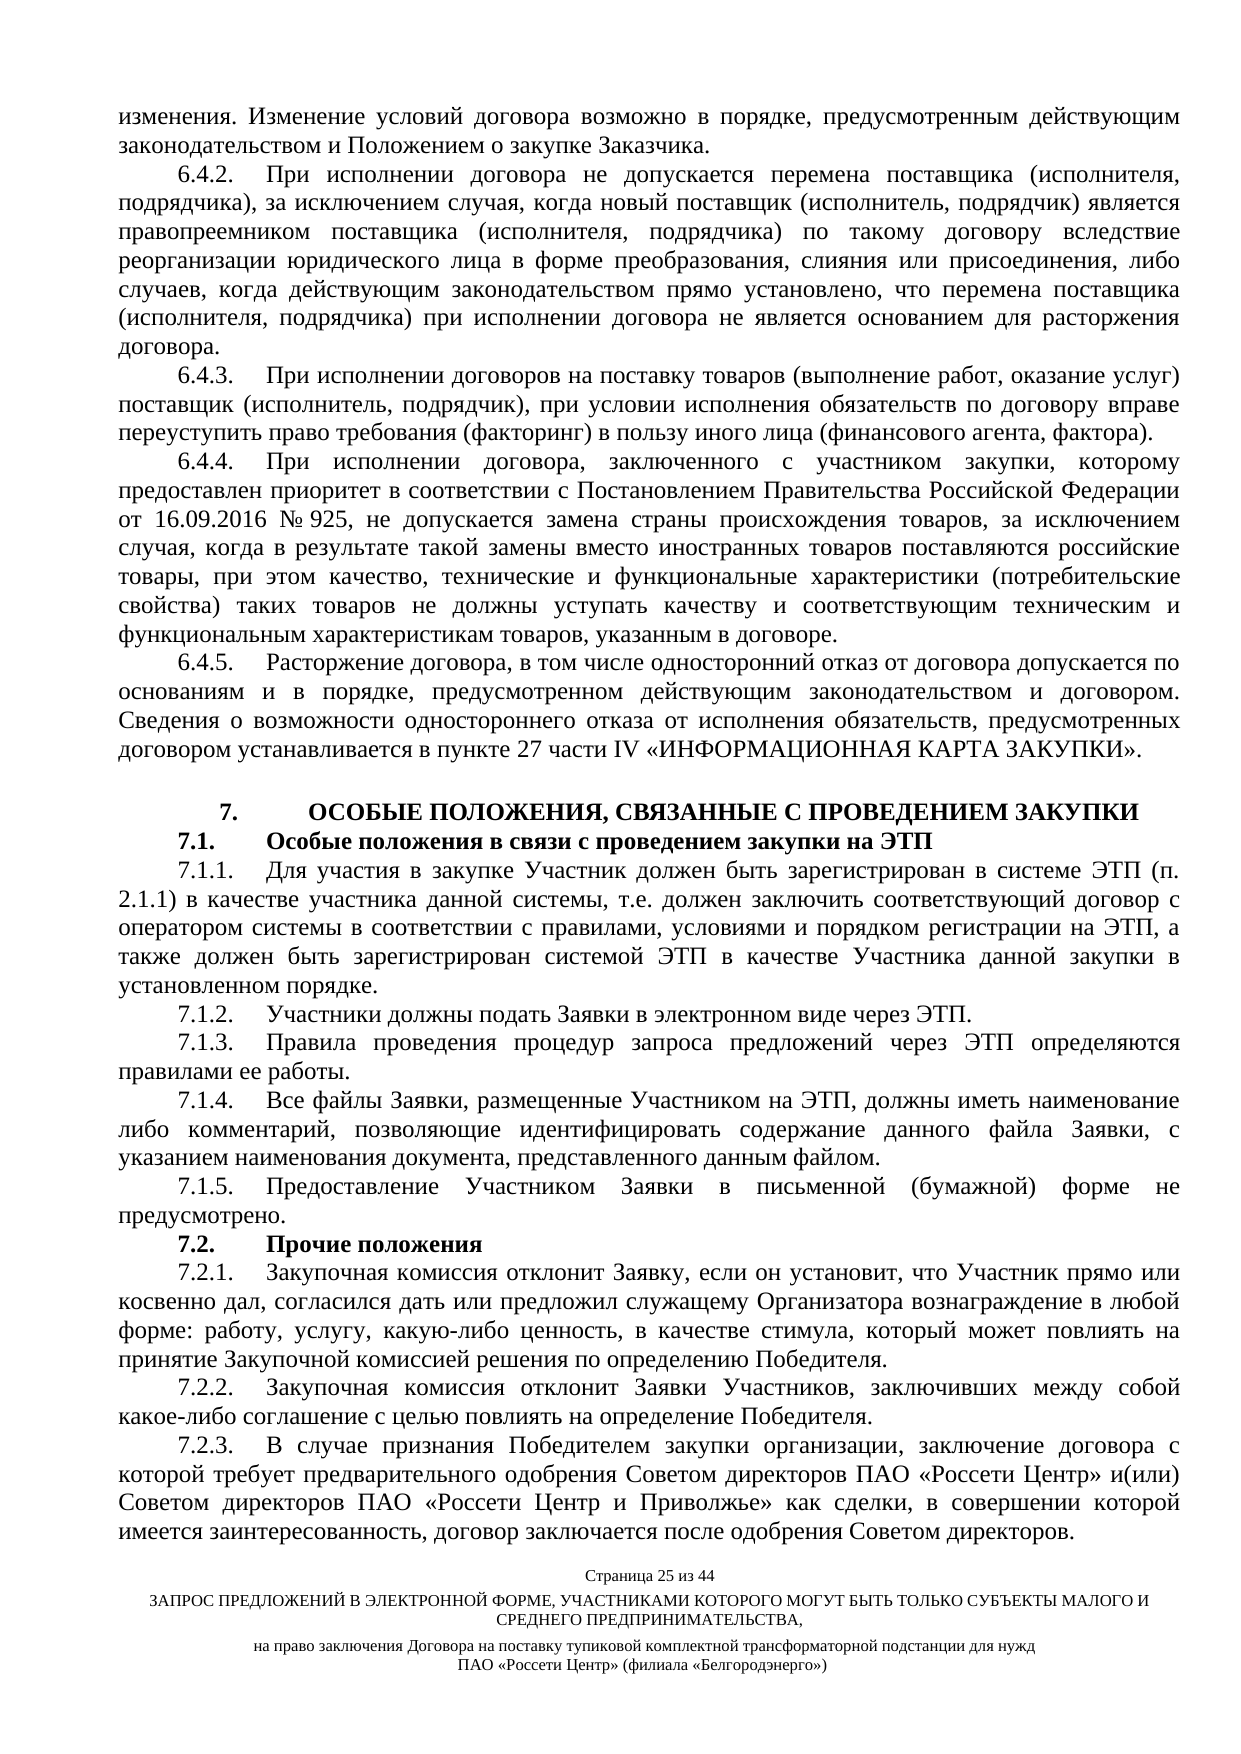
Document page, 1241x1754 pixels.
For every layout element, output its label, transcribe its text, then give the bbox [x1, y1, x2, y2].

subtitle Для участия в закупке Участник должен быть зарегистрирован в системе ЭТП (п. 2.1.1) в качестве участника данной системы, т.е. должен заключить соответствующий договор с оператором системы в соответствии с правилами, условиями и порядком регистрации на ЭТП, а также должен быть зарегистрирован системой ЭТП в качестве Участника данной закупки в установленном порядке. [118, 855, 1181, 999]
subtitle Особые положения в связи с проведением закупки на ЭТП [118, 826, 1181, 855]
subtitle Расторжение договора, в том числе односторонний отказ от договора допускается по основаниям и в порядке, предусмотренном действующим законодательством и договором. Сведения о возможности одностороннего отказа от исполнения обязательств, предусмотренных договором устанавливается в пункте 27 части IV «ИНФОРМАЦИОННАЯ КАРТА ЗАКУПКИ». [118, 647, 1181, 762]
subtitle Правила проведения процедур запроса предложений через ЭТП определяются правилами ее работы. [118, 1027, 1181, 1085]
subtitle При исполнении договора не допускается перемена поставщика (исполнителя, подрядчика), за исключением случая, когда новый поставщик (исполнитель, подрядчик) является правопреемником поставщика (исполнителя, подрядчика) по такому договору вследствие реорганизации юридического лица в форме преобразования, слияния или присоединения, либо случаев, когда действующим законодательством прямо установлено, что перемена поставщика (исполнителя, подрядчика) при исполнении договора не является основанием для расторжения договора. [118, 159, 1181, 360]
subtitle Предоставление Участником Заявки в письменной (бумажной) форме не предусмотрено. [118, 1171, 1181, 1229]
subtitle Участники должны подать Заявки в электронном виде через ЭТП. [118, 999, 1181, 1027]
subtitle При исполнении договоров на поставку товаров (выполнение работ, оказание услуг) поставщик (исполнитель, подрядчик), при условии исполнения обязательств по договору вправе переуступить право требования (факторинг) в пользу иного лица (финансового агента, фактора). [118, 360, 1181, 446]
subtitle Прочие положения [118, 1229, 1181, 1257]
subtitle ОСОБЫЕ ПОЛОЖЕНИЯ, СВЯЗАННЫЕ С ПРОВЕДЕНИЕМ ЗАКУПКИ [118, 797, 1181, 826]
subtitle Закупочная комиссия отклонит Заявки Участников, заключивших между собой какое-либо соглашение с целью повлиять на определение Победителя. [118, 1372, 1181, 1430]
subtitle При исполнении договора, заключенного с участником закупки, которому предоставлен приоритет в соответствии с Постановлением Правительства Российской Федерации от 16.09.2016 № 925, не допускается замена страны происхождения товаров, за исключением случая, когда в результате такой замены вместо иностранных товаров поставляются российские товары, при этом качество, технические и функциональные характеристики (потребительские свойства) таких товаров не должны уступать качеству и соответствующим техническим и функциональным характеристикам товаров, указанным в договоре. [118, 446, 1181, 647]
subtitle Все файлы Заявки, размещенные Участником на ЭТП, должны иметь наименование либо комментарий, позволяющие идентифицировать содержание данного файла Заявки, с указанием наименования документа, представленного данным файлом. [118, 1085, 1181, 1171]
subtitle Закупочная комиссия отклонит Заявку, если он установит, что Участник прямо или косвенно дал, согласился дать или предложил служащему Организатора вознаграждение в любой форме: работу, услугу, какую-либо ценность, в качестве стимула, который может повлиять на принятие Закупочной комиссией решения по определению Победителя. [118, 1257, 1181, 1372]
subtitle В случае признания Победителем закупки организации, заключение договора с которой требует предварительного одобрения Советом директоров ПАО «Россети Центр» и(или) Советом директоров ПАО «Россети Центр и Приволжье» как сделки, в совершении которой имеется заинтересованность, договор заключается после одобрения Советом директоров. [118, 1430, 1181, 1545]
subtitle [118, 101, 1181, 159]
